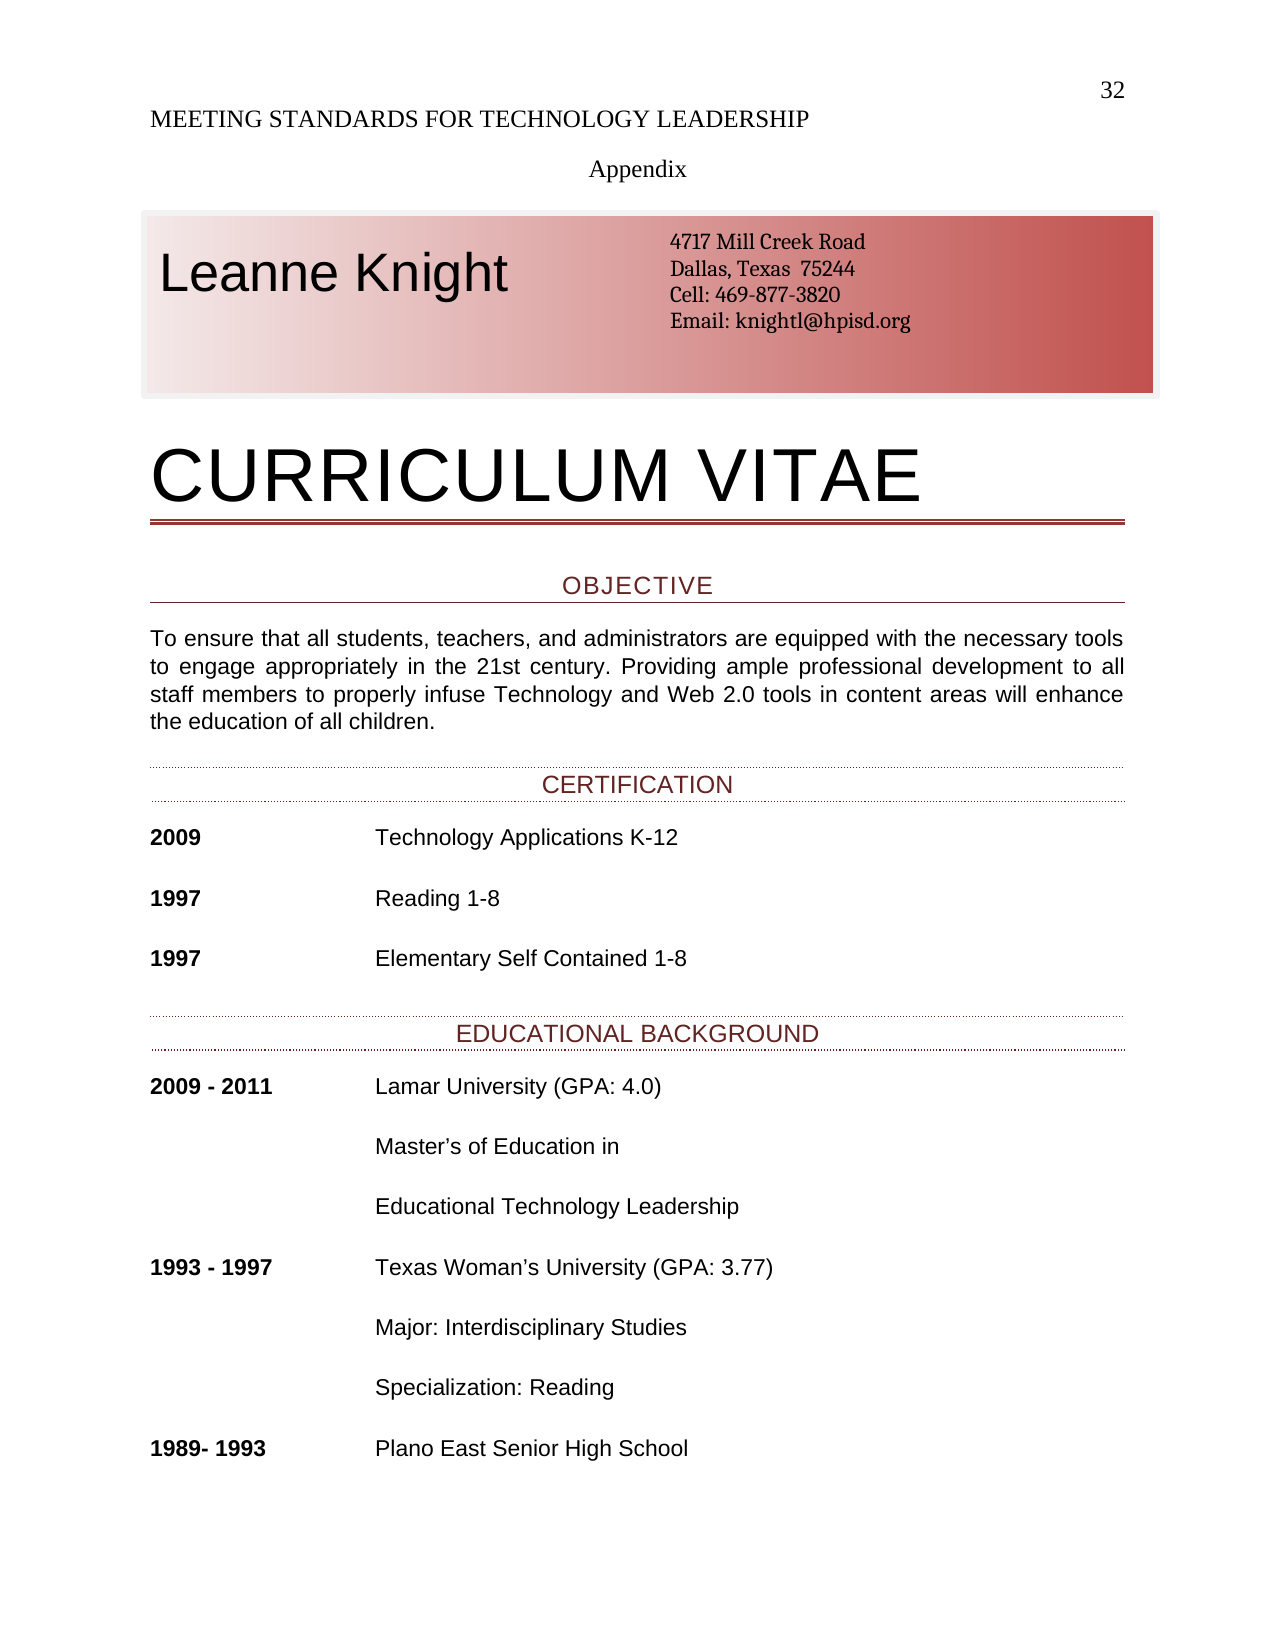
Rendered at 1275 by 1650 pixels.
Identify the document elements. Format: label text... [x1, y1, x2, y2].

text 1993 - 1997 Texas Woman’s University (GPA: 3.77) [150, 1254, 1125, 1280]
text 1997 Elementary Self Contained 1-8 [150, 945, 1125, 971]
text Specialization: Reading [189, 1374, 1125, 1401]
subtitle Curriculum Vitae [150, 431, 1125, 519]
text To ensure that all students, teachers, and administrators are equipped with the necessary tools to engage appropriately in the 21st century. Providing ample professional development to all staff members to properly infuse Technology and Web 2.0 tools in content areas will enhance the education of all children. [150, 625, 1125, 734]
text Educational Technology Leadership [150, 1193, 1125, 1220]
text 2009 - 2011 Lamar University (GPA: 4.0) [150, 1073, 1125, 1099]
text 1997 Reading 1-8 [150, 884, 1125, 911]
subtitle Educational Background [150, 1016, 1125, 1051]
text Master’s of Education in [150, 1133, 1125, 1159]
text 1989- 1993 Plano East Senior High School [150, 1434, 1125, 1461]
subtitle Objective [150, 571, 1125, 602]
text Major: Interdisciplinary Studies [189, 1314, 1125, 1340]
subtitle Certification [150, 767, 1125, 802]
text 2009 Technology Applications K-12 [150, 824, 1125, 851]
text Appendix [150, 154, 1125, 183]
